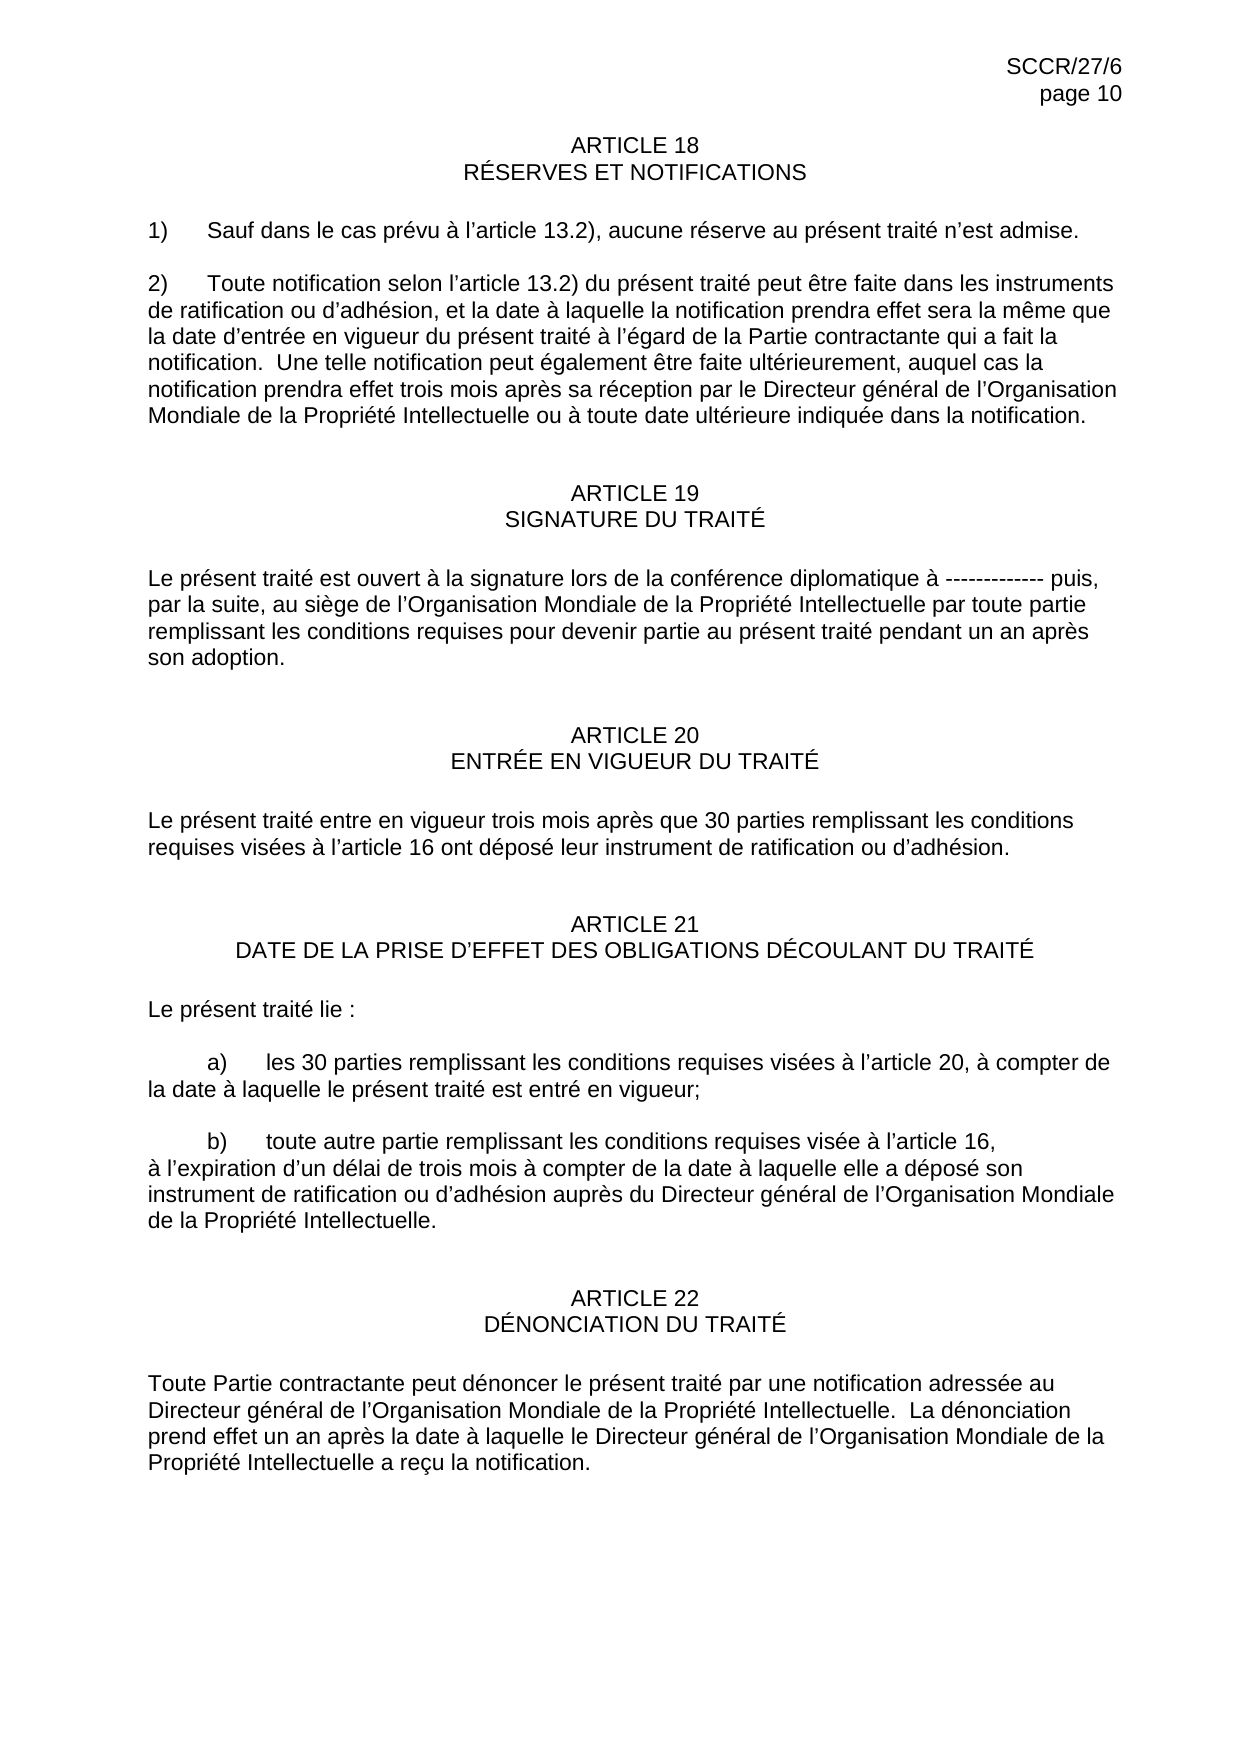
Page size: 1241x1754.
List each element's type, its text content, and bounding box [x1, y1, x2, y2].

list Toute notification selon l’article 13.2) du présent traité peut être faite dans les instruments de ratification ou d’adhésion, et la date à laquelle la notification prendra effet sera la même que la date d’entrée en vigueur du présent traité à l’égard de la Partie contractante qui a fait la notification. Une telle notification peut également être faite ultérieurement, auquel cas la notification prendra effet trois mois après sa réception par le Directeur général de l’Organisation Mondiale de la Propriété Intellectuelle ou à toute date ultérieure indiquée dans la notification. [148, 270, 1122, 428]
text Le présent traité entre en vigueur trois mois après que 30 parties remplissant les conditions requises visées à l’article 16 ont déposé leur instrument de ratification ou d’adhésion. [148, 807, 1122, 860]
text a) les 30 parties remplissant les conditions requises visées à l’article 20, à compter de la date à laquelle le présent traité est entré en vigueur; [148, 1049, 1122, 1102]
subtitle Article 20 Entrée en vigueur du traité [148, 722, 1122, 774]
subtitle Article 22 Dénonciation du traité [148, 1285, 1122, 1338]
subtitle Article 18 Réserves et notifications [148, 132, 1122, 185]
text Le présent traité est ouvert à la signature lors de la conférence diplomatique à ------------- puis, par la suite, au siège de l’Organisation Mondiale de la Propriété Intellectuelle par toute partie remplissant les conditions requises pour devenir partie au présent traité pendant un an après son adoption. [148, 565, 1122, 670]
text Toute Partie contractante peut dénoncer le présent traité par une notification adressée au Directeur général de l’Organisation Mondiale de la Propriété Intellectuelle. La dénonciation prend effet un an après la date à laquelle le Directeur général de l’Organisation Mondiale de la Propriété Intellectuelle a reçu la notification. [148, 1370, 1122, 1476]
subtitle Article 21 Date de la prise d’effet des obligations découlant du traité [148, 911, 1122, 964]
text b) toute autre partie remplissant les conditions requises visée à l’article 16, à l’expiration d’un délai de trois mois à compter de la date à laquelle elle a déposé son instrument de ratification ou d’adhésion auprès du Directeur général de l’Organisation Mondiale de la Propriété Intellectuelle. [148, 1128, 1122, 1234]
subtitle Article 19 Signature du traité [148, 480, 1122, 532]
text Le présent traité lie : [148, 996, 1122, 1023]
list Sauf dans le cas prévu à l’article 13.2), aucune réserve au présent traité n’est admise. [148, 217, 1122, 244]
